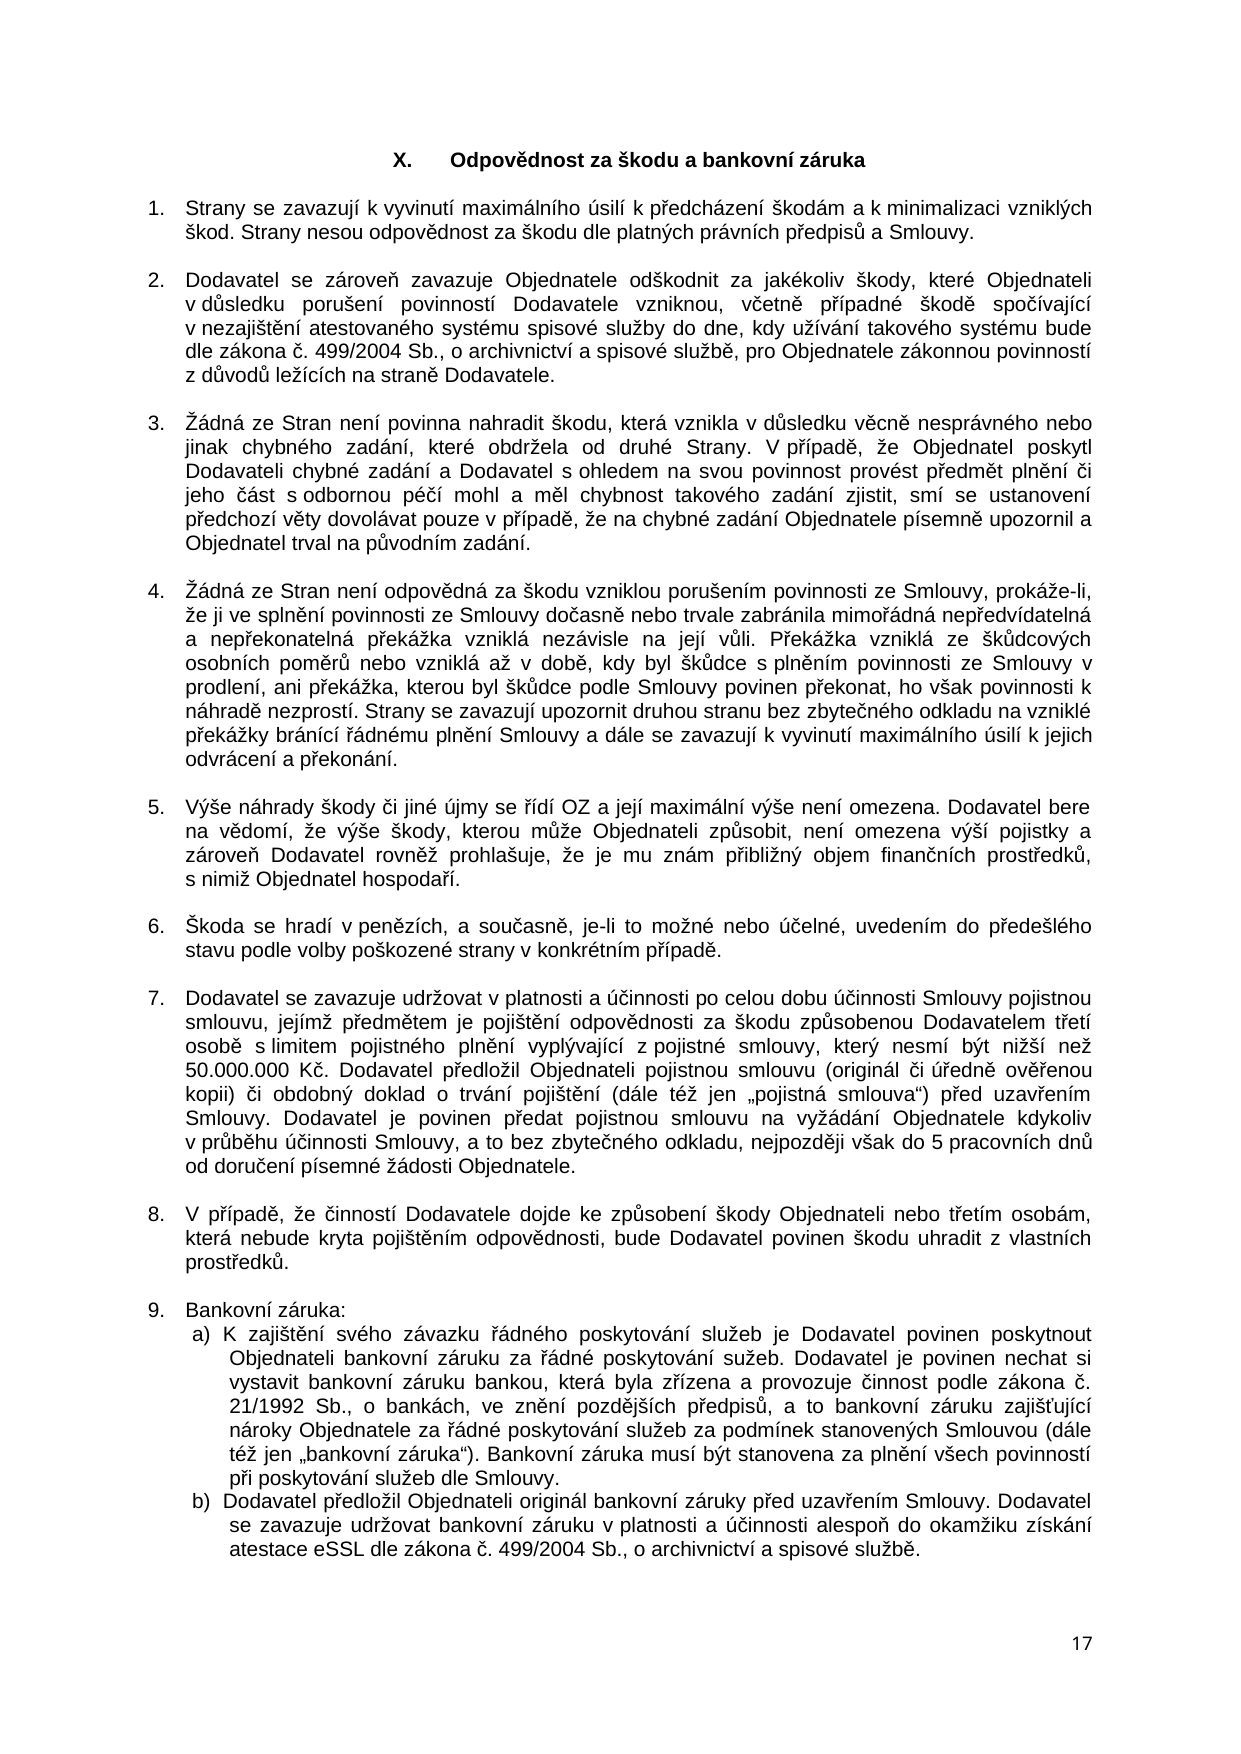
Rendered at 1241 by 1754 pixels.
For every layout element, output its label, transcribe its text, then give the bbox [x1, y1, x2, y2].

list Žádná ze Stran není povinna nahradit škodu, která vznikla v důsledku věcně nesprávného nebo jinak chybného zadání, které obdržela od druhé Strany. V případě, že Objednatel poskytl Dodavateli chybné zadání a Dodavatel s ohledem na svou povinnost provést předmět plnění či jeho část s odbornou péčí mohl a měl chybnost takového zadání zjistit, smí se ustanovení předchozí věty dovolávat pouze v případě, že na chybné zadání Objednatele písemně upozornil a Objednatel trval na původním zadání. [148, 411, 1093, 555]
list Bankovní záruka: [148, 1298, 1093, 1322]
list Škoda se hradí v penězích, a současně, je-li to možné nebo účelné, uvedením do předešlého stavu podle volby poškozené strany v konkrétním případě. [148, 914, 1093, 962]
list Strany se zavazují k vyvinutí maximálního úsilí k předcházení škodám a k minimalizaci vzniklých škod. Strany nesou odpovědnost za škodu dle platných právních předpisů a Smlouvy. [148, 196, 1093, 243]
list Žádná ze Stran není odpovědná za škodu vzniklou porušením povinnosti ze Smlouvy, prokáže-li, že ji ve splnění povinnosti ze Smlouvy dočasně nebo trvale zabránila mimořádná nepředvídatelná a nepřekonatelná překážka vzniklá nezávisle na její vůli. Překážka vzniklá ze škůdcových osobních poměrů nebo vzniklá až v době, kdy byl škůdce s plněním povinnosti ze Smlouvy v prodlení, ani překážka, kterou byl škůdce podle Smlouvy povinen překonat, ho však povinnosti k náhradě nezprostí. Strany se zavazují upozornit druhou stranu bez zbytečného odkladu na vzniklé překážky bránící řádnému plnění Smlouvy a dále se zavazují k vyvinutí maximálního úsilí k jejich odvrácení a překonání. [148, 579, 1093, 771]
list Dodavatel se zároveň zavazuje Objednatele odškodnit za jakékoliv škody, které Objednateli v důsledku porušení povinností Dodavatele vzniknou, včetně případné škodě spočívající v nezajištění atestovaného systému spisové služby do dne, kdy užívání takového systému bude dle zákona č. 499/2004 Sb., o archivnictví a spisové službě, pro Objednatele zákonnou povinností z důvodů ležících na straně Dodavatele. [148, 267, 1093, 387]
list K zajištění svého závazku řádného poskytování služeb je Dodavatel povinen poskytnout Objednateli bankovní záruku za řádné poskytování sužeb. Dodavatel je povinen nechat si vystavit bankovní záruku bankou, která byla zřízena a provozuje činnost podle zákona č. 21/1992 Sb., o bankách, ve znění pozdějších předpisů, a to bankovní záruku zajišťující nároky Objednatele za řádné poskytování služeb za podmínek stanovených Smlouvou (dále též jen „bankovní záruka“). Bankovní záruka musí být stanovena za plnění všech povinností při poskytování služeb dle Smlouvy. [192, 1322, 1093, 1489]
list V případě, že činností Dodavatele dojde ke způsobení škody Objednateli nebo třetím osobám, která nebude kryta pojištěním odpovědnosti, bude Dodavatel povinen škodu uhradit z vlastních prostředků. [148, 1202, 1093, 1274]
list Dodavatel se zavazuje udržovat v platnosti a účinnosti po celou dobu účinnosti Smlouvy pojistnou smlouvu, jejímž předmětem je pojištění odpovědnosti za škodu způsobenou Dodavatelem třetí osobě s limitem pojistného plnění vyplývající z pojistné smlouvy, který nesmí být nižší než 50.000.000 Kč. Dodavatel předložil Objednateli pojistnou smlouvu (originál či úředně ověřenou kopii) či obdobný doklad o trvání pojištění (dále též jen „pojistná smlouva“) před uzavřením Smlouvy. Dodavatel je povinen předat pojistnou smlouvu na vyžádání Objednatele kdykoliv v průběhu účinnosti Smlouvy, a to bez zbytečného odkladu, nejpozději však do 5 pracovních dnů od doručení písemné žádosti Objednatele. [148, 986, 1093, 1178]
list Dodavatel předložil Objednateli originál bankovní záruky před uzavřením Smlouvy. Dodavatel se zavazuje udržovat bankovní záruku v platnosti a účinnosti alespoň do okamžiku získání atestace eSSL dle zákona č. 499/2004 Sb., o archivnictví a spisové službě. [192, 1489, 1093, 1561]
list Odpovědnost za škodu a bankovní záruka [185, 148, 1093, 172]
list Výše náhrady škody či jiné újmy se řídí OZ a její maximální výše není omezena. Dodavatel bere na vědomí, že výše škody, kterou může Objednateli způsobit, není omezena výší pojistky a zároveň Dodavatel rovněž prohlašuje, že je mu znám přibližný objem finančních prostředků, s nimiž Objednatel hospodaří. [148, 794, 1093, 890]
